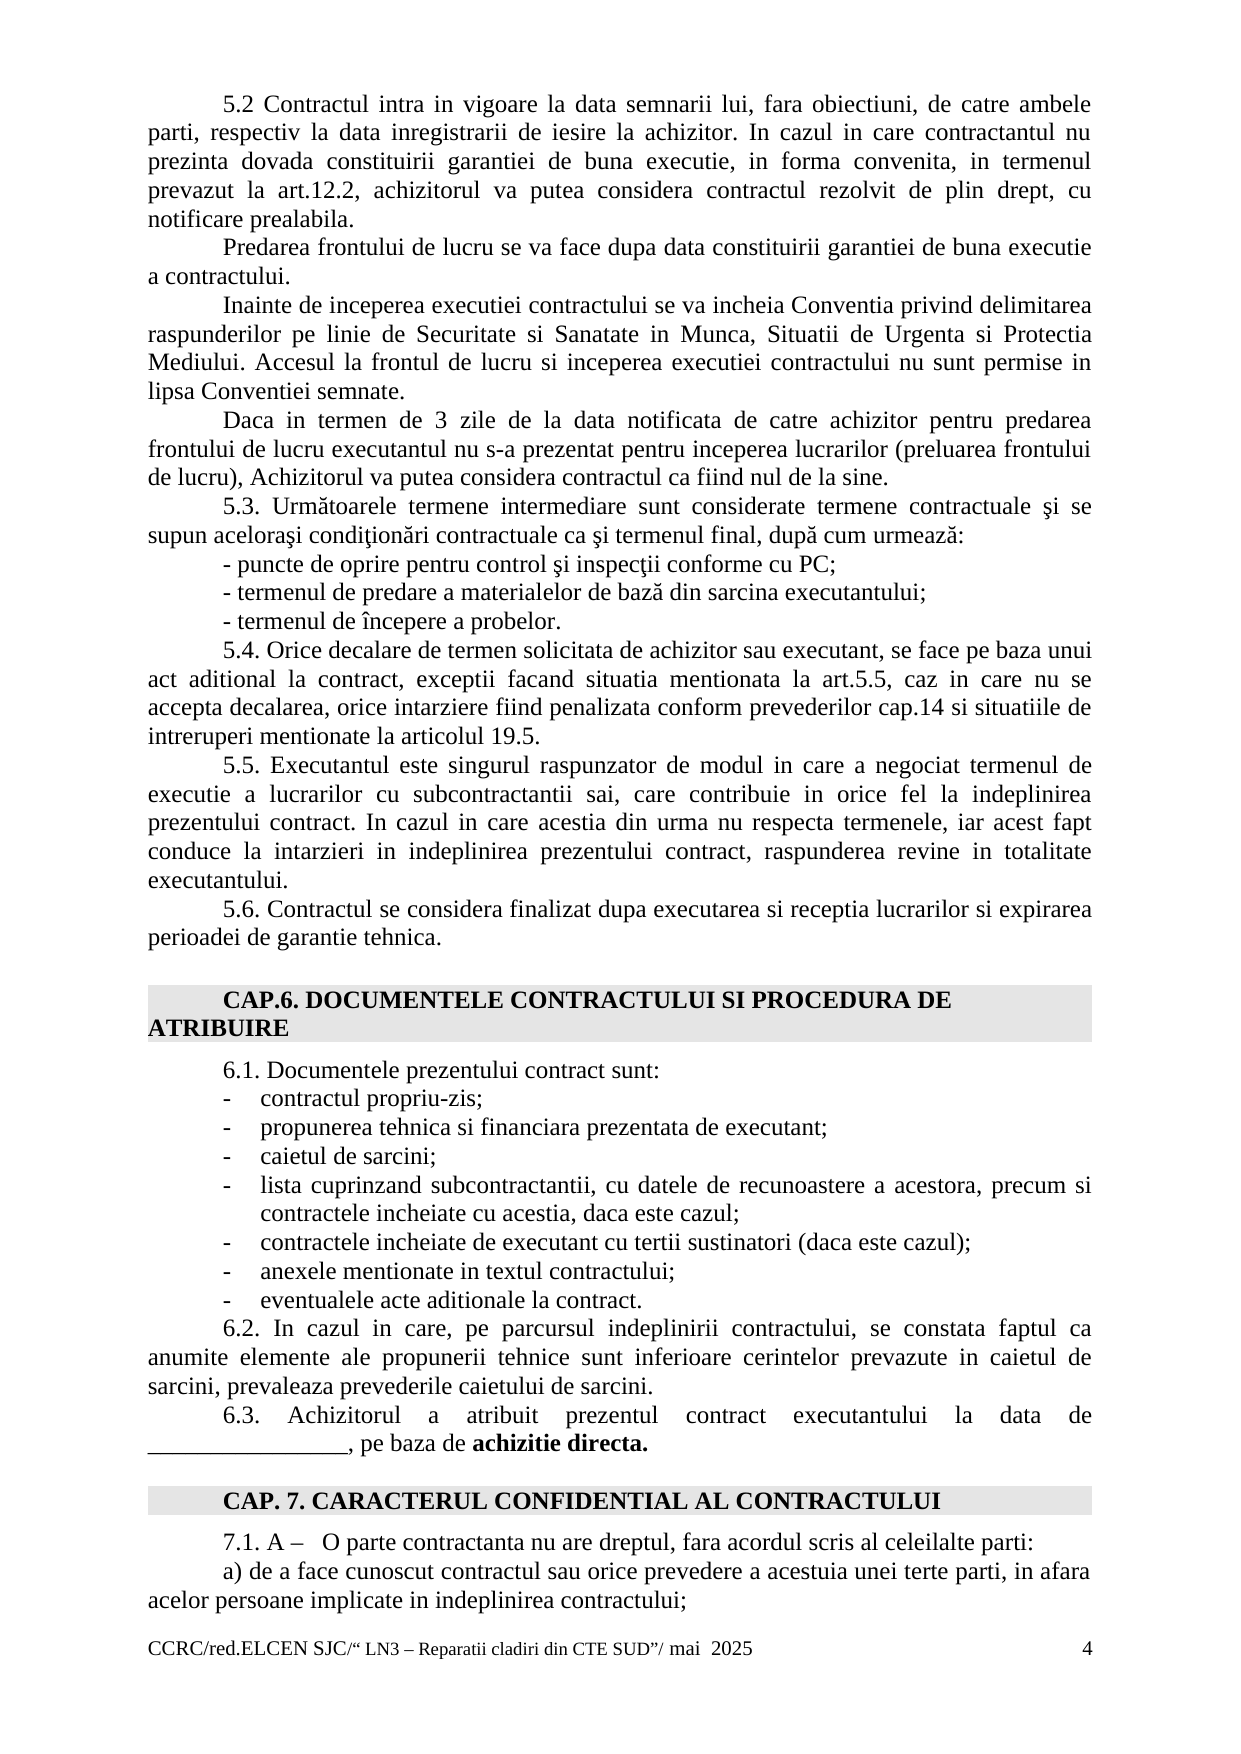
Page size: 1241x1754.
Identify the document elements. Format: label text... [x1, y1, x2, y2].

text 7.1. A – O parte contractanta nu are dreptul, fara acordul scris al celeilalte parti: [148, 1527, 1092, 1556]
text 6.1. Documentele prezentului contract sunt: [148, 1055, 1092, 1083]
text - termenul de începere a probelor. [148, 606, 1092, 635]
subtitle CAP.6. DOCUMENTELE CONTRACTULUI SI PROCEDURA DE ATRIBUIRE [148, 985, 1092, 1042]
text 5.4. Orice decalare de termen solicitata de achizitor sau executant, se face pe baza unui act aditional la contract, exceptii facand situatia mentionata la art.5.5, caz in care nu se accepta decalarea, orice intarziere fiind penalizata conform prevederilor cap.14 si situatiile de intreruperi mentionate la articolul 19.5. [148, 635, 1092, 750]
text Inainte de inceperea executiei contractului se va incheia Conventia privind delimitarea raspunderilor pe linie de Securitate si Sanatate in Munca, Situatii de Urgenta si Protectia Mediului. Accesul la frontul de lucru si inceperea executiei contractului nu sunt permise in lipsa Conventiei semnate. [148, 290, 1093, 405]
list eventualele acte aditionale la contract. [223, 1285, 1092, 1313]
text 5.3. Următoarele termene intermediare sunt considerate termene contractuale şi se supun aceloraşi condiţionări contractuale ca şi termenul final, după cum urmează: [148, 491, 1092, 549]
text a) de a face cunoscut contractul sau orice prevedere a acestuia unei terte parti, in afara acelor persoane implicate in indeplinirea contractului; [148, 1556, 1092, 1613]
text - termenul de predare a materialelor de bază din sarcina executantului; [148, 577, 1092, 606]
list contractul propriu-zis; [223, 1083, 1092, 1112]
text 6.3. Achizitorul a atribuit prezentul contract executantului la data de ________________, pe baza de achizitie directa. [148, 1400, 1092, 1457]
text Predarea frontului de lucru se va face dupa data constituirii garantiei de buna executie a contractului. [148, 232, 1093, 290]
list propunerea tehnica si financiara prezentata de executant; [223, 1112, 1092, 1141]
text 5.2 Contractul intra in vigoare la data semnarii lui, fara obiectiuni, de catre ambele parti, respectiv la data inregistrarii de iesire la achizitor. In cazul in care contractantul nu prezinta dovada constituirii garantiei de buna executie, in forma convenita, in termenul prevazut la art.12.2, achizitorul va putea considera contractul rezolvit de plin drept, cu notificare prealabila. [148, 89, 1092, 232]
text Daca in termen de 3 zile de la data notificata de catre achizitor pentru predarea frontului de lucru executantul nu s-a prezentat pentru inceperea lucrarilor (preluarea frontului de lucru), Achizitorul va putea considera contractul ca fiind nul de la sine. [148, 405, 1092, 491]
list contractele incheiate de executant cu tertii sustinatori (daca este cazul); [223, 1227, 1092, 1256]
text 5.5. Executantul este singurul raspunzator de modul in care a negociat termenul de executie a lucrarilor cu subcontractantii sai, care contribuie in orice fel la indeplinirea prezentului contract. In cazul in care acestia din urma nu respecta termenele, iar acest fapt conduce la intarzieri in indeplinirea prezentului contract, raspunderea revine in totalitate executantului. [148, 750, 1092, 894]
text 6.2. In cazul in care, pe parcursul indeplinirii contractului, se constata faptul ca anumite elemente ale propunerii tehnice sunt inferioare cerintelor prevazute in caietul de sarcini, prevaleaza prevederile caietului de sarcini. [148, 1313, 1092, 1400]
list lista cuprinzand subcontractantii, cu datele de recunoastere a acestora, precum si contractele incheiate cu acestia, daca este cazul; [223, 1170, 1092, 1227]
text - puncte de oprire pentru control şi inspecţii conforme cu PC; [148, 549, 1092, 577]
list caietul de sarcini; [223, 1141, 1092, 1170]
list anexele mentionate in textul contractului; [223, 1256, 1092, 1285]
text 5.6. Contractul se considera finalizat dupa executarea si receptia lucrarilor si expirarea perioadei de garantie tehnica. [148, 894, 1092, 951]
subtitle CAP. 7. CARACTERUL CONFIDENTIAL AL CONTRACTULUI [148, 1486, 1092, 1515]
